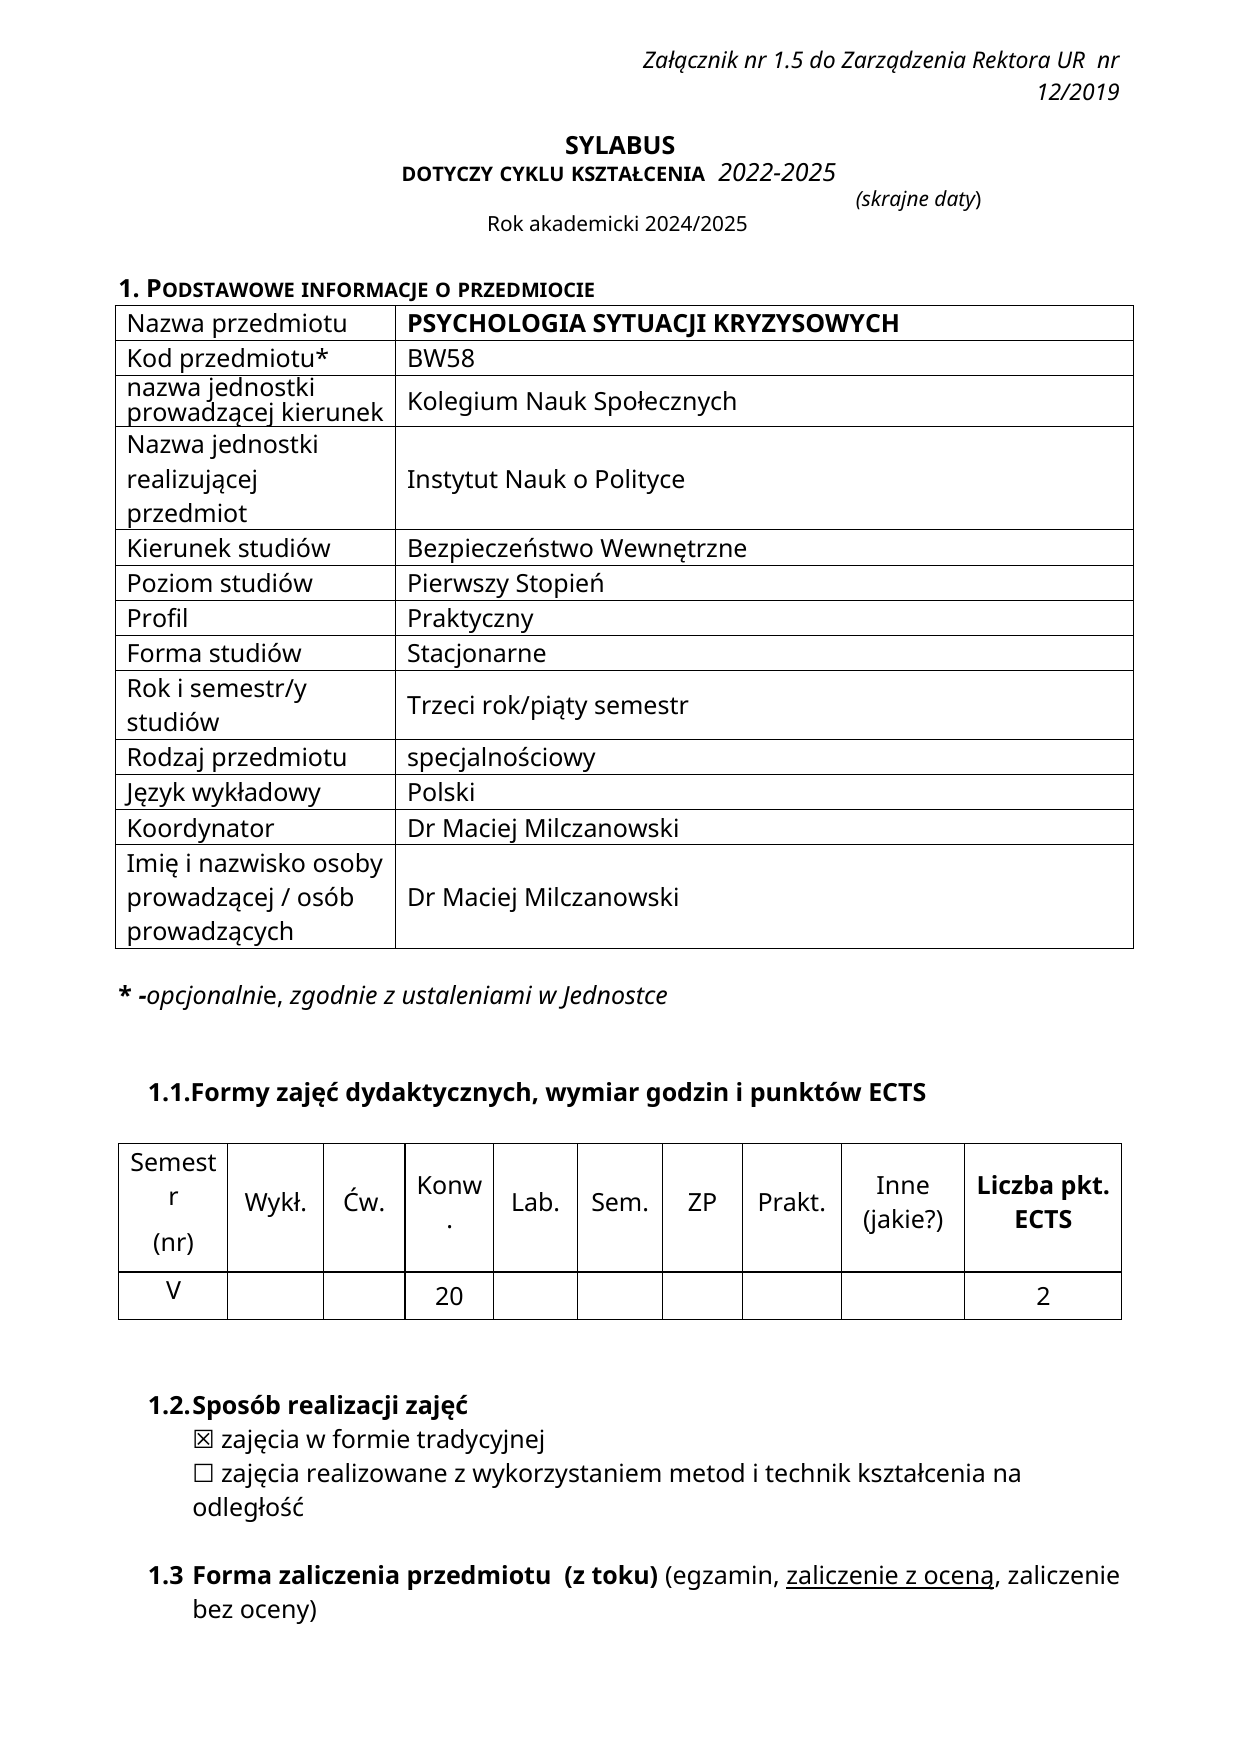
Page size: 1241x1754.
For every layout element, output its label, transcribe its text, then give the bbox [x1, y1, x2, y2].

text 1. Podstawowe informacje o przedmiocie [118, 271, 1122, 305]
text * -opcjonalnie, zgodnie z ustaleniami w Jednostce [118, 978, 1122, 1012]
table_header PSYCHOLOGIA SYTUACJI KRYZYSOWYCH [396, 306, 1133, 340]
text dotyczy cyklu kształcenia 2022-2025 [118, 162, 1122, 187]
table_cell Polski [396, 775, 1133, 809]
text 1.3 Forma zaliczenia przedmiotu (z toku) (egzamin, zaliczenie z oceną, zaliczenie bez oceny) [148, 1558, 1122, 1626]
table_cell Koordynator [116, 810, 395, 844]
table_cell [842, 1273, 964, 1318]
table_header Nazwa przedmiotu [116, 306, 395, 340]
table_cell Rok i semestr/y studiów [116, 671, 395, 739]
table_cell Profil [116, 601, 395, 635]
table_cell Forma studiów [116, 636, 395, 670]
table_cell [743, 1273, 841, 1318]
text Załącznik nr 1.5 do Zarządzenia Rektora UR nr 12/2019 [118, 44, 1122, 107]
table_cell Stacjonarne [396, 636, 1133, 670]
table_cell Instytut Nauk o Polityce [396, 427, 1133, 529]
table_cell Trzeci rok/piąty semestr [396, 671, 1133, 739]
table_header Semestr (nr) [119, 1144, 227, 1271]
table_cell Dr Maciej Milczanowski [396, 810, 1133, 844]
text (skrajne daty) [118, 187, 1122, 212]
table_header Lab. [494, 1144, 577, 1271]
table_cell Rodzaj przedmiotu [116, 740, 395, 774]
table_header Sem. [578, 1144, 662, 1271]
table_cell Bezpieczeństwo Wewnętrzne [396, 530, 1133, 564]
table_header Prakt. [743, 1144, 841, 1271]
table_cell [228, 1273, 323, 1318]
text Rok akademicki 2024/2025 [118, 212, 1122, 237]
table_cell Język wykładowy [116, 775, 395, 809]
table_cell Kolegium Nauk Społecznych [396, 376, 1133, 426]
table_header Inne (jakie?) [842, 1144, 964, 1271]
table_cell Praktyczny [396, 601, 1133, 635]
table_cell Kod przedmiotu* [116, 341, 395, 375]
text 1.1.Formy zajęć dydaktycznych, wymiar godzin i punktów ECTS [148, 1075, 1122, 1109]
table_cell Pierwszy Stopień [396, 566, 1133, 599]
text ☒ zajęcia w formie tradycyjnej [192, 1422, 1122, 1456]
text ☐ zajęcia realizowane z wykorzystaniem metod i technik kształcenia na odległość [192, 1456, 1122, 1524]
table_header Liczba pkt. ECTS [965, 1144, 1121, 1271]
table_cell specjalnościowy [396, 740, 1133, 774]
table_header Wykł. [228, 1144, 323, 1271]
table_cell [578, 1273, 662, 1318]
table_cell [494, 1273, 577, 1318]
table_cell [324, 1273, 404, 1318]
table_cell Nazwa jednostki realizującej przedmiot [116, 427, 395, 529]
table_cell 2 [965, 1273, 1121, 1318]
table_cell Poziom studiów [116, 566, 395, 599]
text SYLABUS [118, 128, 1122, 162]
table_cell V [119, 1273, 227, 1318]
table_header Konw. [406, 1144, 493, 1271]
table_cell Kierunek studiów [116, 530, 395, 564]
table_cell Imię i nazwisko osoby prowadzącej / osób prowadzących [116, 845, 395, 947]
table_header ZP [663, 1144, 742, 1271]
table_cell BW58 [396, 341, 1133, 375]
table_cell nazwa jednostki prowadzącej kierunek [116, 376, 395, 426]
table_cell [663, 1273, 742, 1318]
table_header Ćw. [324, 1144, 404, 1271]
table_cell 20 [406, 1273, 493, 1318]
table_cell Dr Maciej Milczanowski [396, 845, 1133, 947]
text 1.2. Sposób realizacji zajęć [148, 1388, 1122, 1422]
